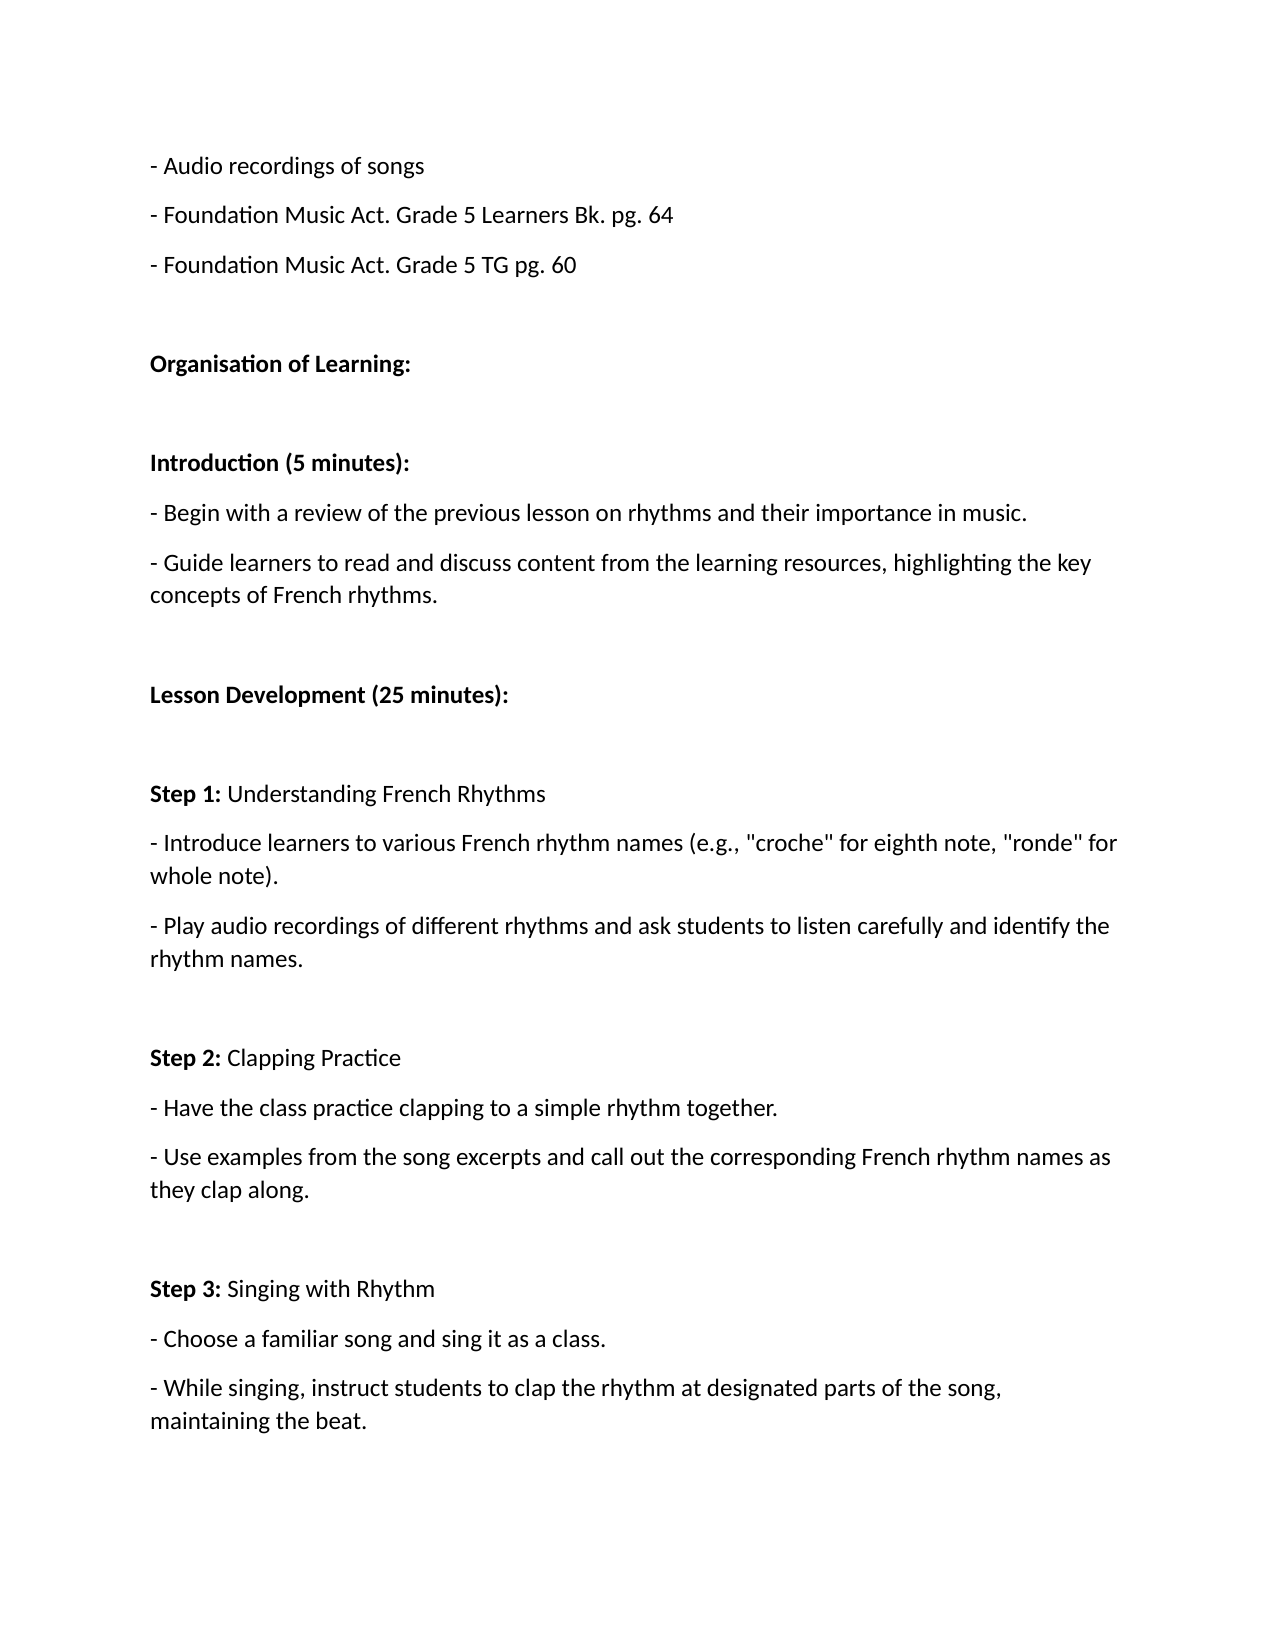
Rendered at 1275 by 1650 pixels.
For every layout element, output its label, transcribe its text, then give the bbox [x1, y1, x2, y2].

text - Choose a familiar song and sing it as a class. [150, 1323, 1125, 1353]
text Introduction (5 minutes): [150, 447, 1125, 478]
text Organisation of Learning: [150, 348, 1125, 379]
text - Use examples from the song excerpts and call out the corresponding French rhythm names as they clap along. [150, 1141, 1125, 1205]
text Step 2: Clapping Practice [150, 1042, 1125, 1073]
text Step 1: Understanding French Rhythms [150, 778, 1125, 808]
text - Begin with a review of the previous lesson on rhythms and their importance in music. [150, 497, 1125, 528]
text Lesson Development (25 minutes): [150, 679, 1125, 709]
text Step 3: Singing with Rhythm [150, 1273, 1125, 1304]
text - Audio recordings of songs [150, 150, 1125, 181]
text - Introduce learners to various French rhythm names (e.g., "croche" for eighth note, "ronde" for whole note). [150, 827, 1125, 891]
text - While singing, instruct students to clap the rhythm at designated parts of the song, maintaining the beat. [150, 1372, 1125, 1436]
text - Foundation Music Act. Grade 5 TG pg. 60 [150, 249, 1125, 280]
text - Play audio recordings of different rhythms and ask students to listen carefully and identify the rhythm names. [150, 910, 1125, 973]
text - Guide learners to read and discuss content from the learning resources, highlighting the key concepts of French rhythms. [150, 547, 1125, 610]
text - Foundation Music Act. Grade 5 Learners Bk. pg. 64 [150, 199, 1125, 230]
text - Have the class practice clapping to a simple rhythm together. [150, 1092, 1125, 1122]
